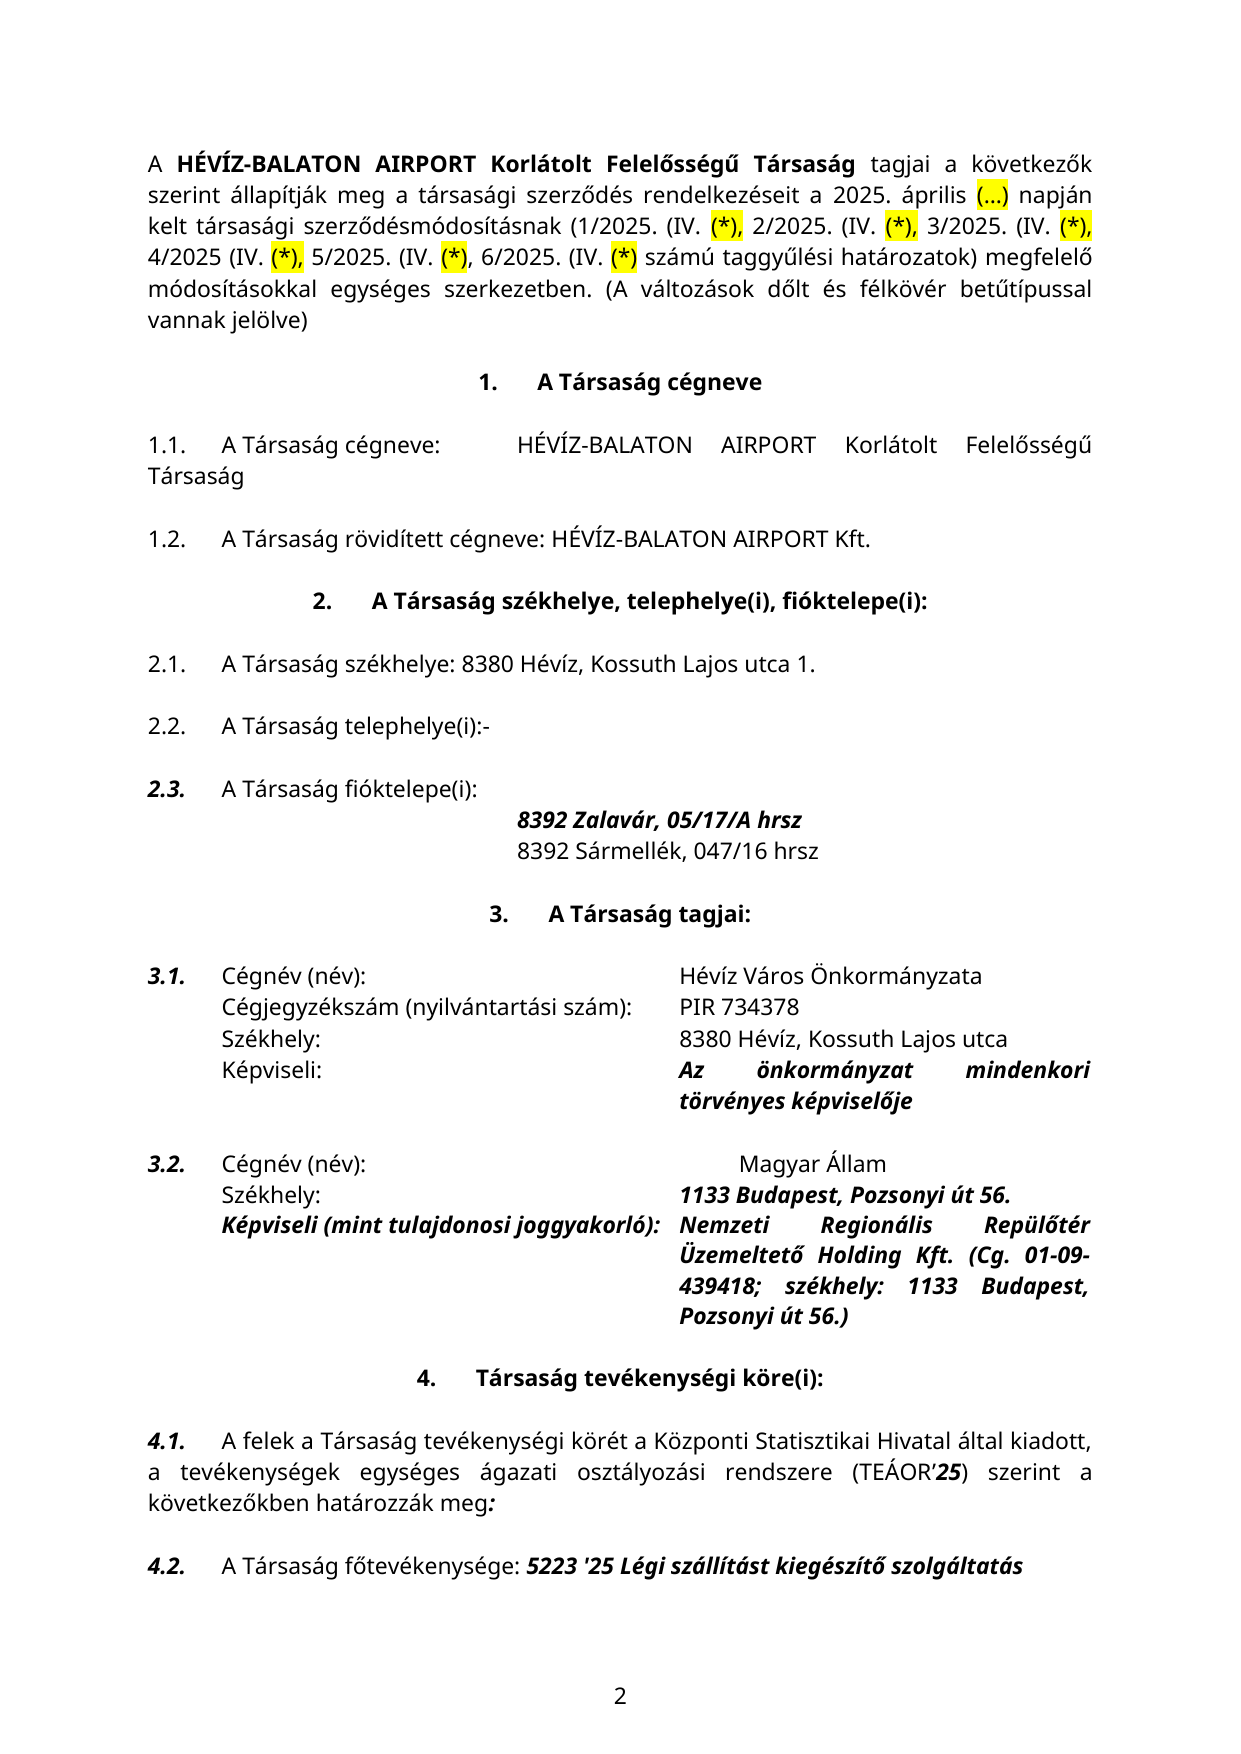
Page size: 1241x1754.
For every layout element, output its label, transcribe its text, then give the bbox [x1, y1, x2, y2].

text 3.2. Cégnév (név): Magyar Állam [148, 1148, 1093, 1179]
text Képviseli (mint tulajdonosi joggyakorló): Nemzeti Regionális Repülőtér Üzemeltető Holding Kft. (Cg. 01-09-439418; székhely: 1133 Budapest, Pozsonyi út 56.) [221, 1209, 1093, 1331]
text 2.1. A Társaság székhelye: 8380 Hévíz, Kossuth Lajos utca 1. [148, 648, 1093, 679]
list A Társaság cégneve: HÉVÍZ-BALATON AIRPORT Korlátolt Felelősségű Társaság [148, 429, 1093, 491]
list A Társaság cégneve [148, 366, 1093, 398]
text 8392 Sármellék, 047/16 hrsz [517, 835, 1093, 866]
text 2.3. A Társaság fióktelepe(i): [148, 773, 1093, 804]
list A felek a Társaság tevékenységi körét a Központi Statisztikai Hivatal által kiadott, a tevékenységek egységes ágazati osztályozási rendszere (TEÁOR’25) szerint a következőkben határozzák meg: [148, 1425, 1093, 1518]
list A Társaság rövidített cégneve: HÉVÍZ-BALATON AIRPORT Kft. [148, 523, 1093, 554]
list A Társaság székhelye, telephelye(i), fióktelepe(i): [148, 585, 1093, 616]
list A Társaság tagjai: [148, 898, 1093, 929]
text 2.2. A Társaság telephelye(i):- [148, 710, 1093, 741]
text Képviseli: Az önkormányzat mindenkori törvényes képviselője [221, 1054, 1093, 1116]
text Székhely: 1133 Budapest, Pozsonyi út 56. [221, 1179, 1093, 1209]
text Székhely: 8380 Hévíz, Kossuth Lajos utca [221, 1023, 1093, 1054]
list A Társaság főtevékenysége: 5223 '25 Légi szállítást kiegészítő szolgáltatás [148, 1550, 1093, 1581]
text 3.1. Cégnév (név): Hévíz Város Önkormányzata [148, 960, 1093, 991]
text Cégjegyzékszám (nyilvántartási szám): PIR 734378 [221, 991, 1093, 1023]
list Társaság tevékenységi köre(i): [148, 1362, 1093, 1393]
text 8392 Zalavár, 05/17/A hrsz [517, 804, 1093, 835]
text A HÉVÍZ-BALATON AIRPORT Korlátolt Felelősségű Társaság tagjai a következők szerint állapítják meg a társasági szerződés rendelkezéseit a 2025. április (…) napján kelt társasági szerződésmódosításnak (1/2025. (IV. (*), 2/2025. (IV. (*), 3/2025. (IV. (*), 4/2025 (IV. (*), 5/2025. (IV. (*), 6/2025. (IV. (*) számú taggyűlési határozatok) megfelelő módosításokkal egységes szerkezetben. (A változások dőlt és félkövér betűtípussal vannak jelölve) [148, 148, 1093, 335]
